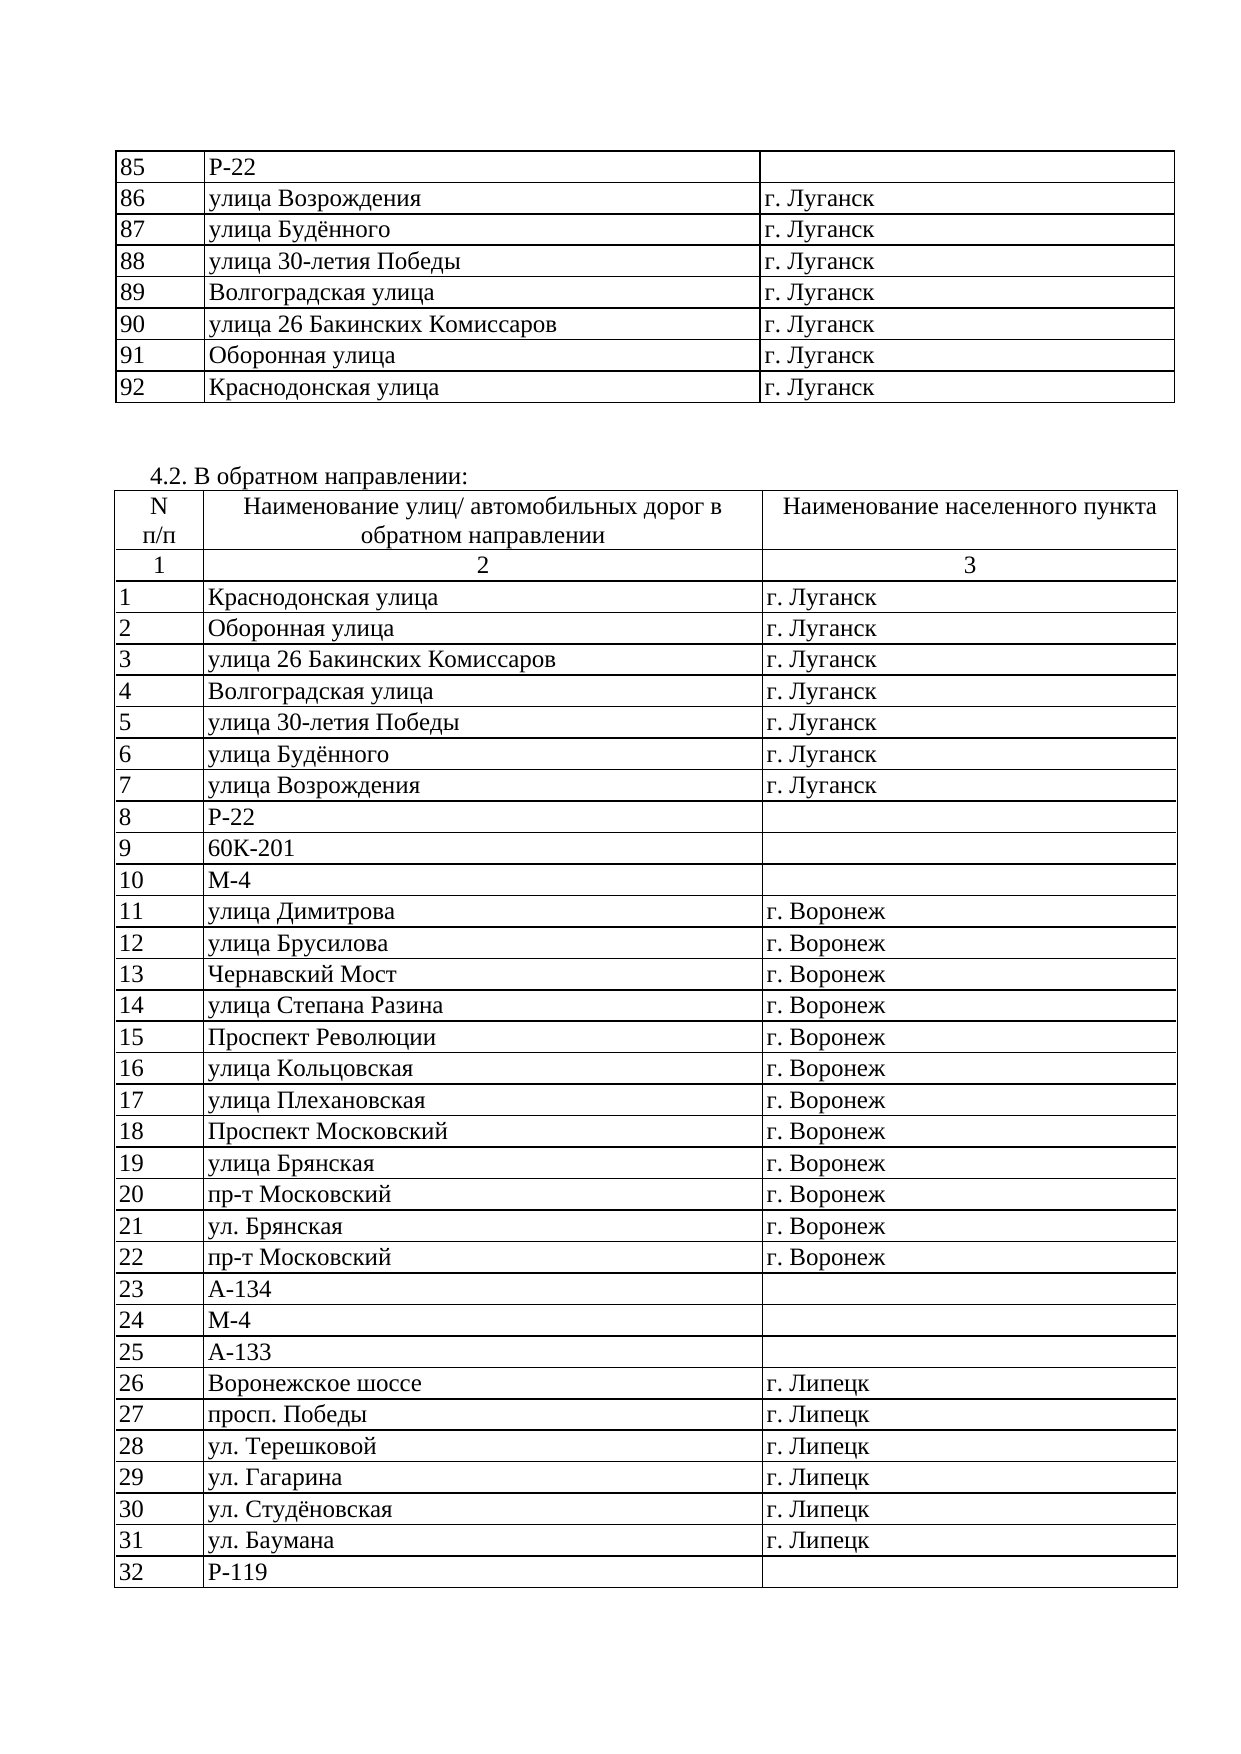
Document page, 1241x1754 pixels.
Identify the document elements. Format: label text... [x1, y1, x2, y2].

text 4.2. В обратном направлении: [150, 461, 1090, 489]
table_cell г. Воронеж [763, 1020, 1177, 1052]
table_cell 91 [117, 340, 204, 370]
table_cell 20 [115, 1179, 203, 1209]
table_header Наименование улиц/ автомобильных дорог в обратном направлении [204, 491, 762, 548]
table_cell г. Воронеж [763, 989, 1177, 1020]
table_cell улица 26 Бакинских Комиссаров [205, 309, 759, 339]
table_cell 14 [115, 990, 203, 1020]
table_cell 3 [115, 644, 203, 674]
table_cell 89 [117, 277, 204, 307]
table_cell Р-22 [204, 802, 762, 832]
table_cell 5 [115, 707, 203, 737]
table_cell 24 [115, 1305, 203, 1335]
table_cell Волгоградская улица [205, 277, 759, 307]
table_cell г. Липецк [763, 1524, 1177, 1555]
table_cell улица Димитрова [204, 896, 762, 926]
table_cell пр-т Московский [204, 1242, 762, 1272]
table_cell А-134 [204, 1274, 762, 1303]
table_cell улица Степана Разина [204, 991, 762, 1020]
table_cell г. Луганск [761, 215, 1174, 244]
table_cell г. Луганск [763, 737, 1177, 769]
table_cell [763, 1335, 1177, 1366]
table_cell 3 [763, 549, 1177, 580]
table_cell улица Возрождения [204, 770, 762, 800]
table_cell улица Будённого [204, 739, 762, 769]
table_cell г. Луганск [763, 611, 1177, 643]
table_cell улица Брянская [204, 1148, 762, 1178]
table_cell г. Воронеж [763, 1052, 1177, 1083]
table_cell Чернавский Мост [204, 959, 762, 989]
table_cell Оборонная улица [204, 613, 762, 643]
table_header N п/п [115, 491, 203, 548]
table_cell 2 [115, 613, 203, 643]
table_cell 92 [117, 372, 204, 402]
table_cell 60К-201 [204, 833, 762, 863]
table_cell 1 [115, 581, 203, 611]
table_cell улица 26 Бакинских Комиссаров [204, 645, 762, 674]
table_cell 8 [115, 801, 203, 832]
table_cell пр-т Московский [204, 1179, 762, 1209]
table_cell Оборонная улица [205, 340, 759, 370]
table_cell Краснодонская улица [205, 372, 759, 402]
table_cell г. Воронеж [763, 926, 1177, 957]
table_cell 88 [117, 246, 204, 276]
table_cell 16 [115, 1053, 203, 1083]
table_cell 2 [204, 550, 762, 580]
table_cell 86 [117, 183, 204, 213]
table_cell г. Воронеж [763, 1146, 1177, 1178]
table_cell г. Липецк [763, 1366, 1177, 1398]
table_cell г. Воронеж [763, 895, 1177, 926]
table_cell улица 30-летия Победы [204, 707, 762, 737]
table_cell 85 [117, 152, 204, 181]
table_cell Волгоградская улица [204, 676, 762, 706]
table_cell ул. Терешковой [204, 1431, 762, 1461]
table_cell 18 [115, 1116, 203, 1146]
table_cell г. Луганск [761, 372, 1174, 402]
table_cell 7 [115, 770, 203, 800]
table_cell М-4 [204, 865, 762, 894]
table_cell 31 [115, 1525, 203, 1555]
table_cell 12 [115, 927, 203, 957]
table_cell Краснодонская улица [204, 582, 762, 611]
table_cell 28 [115, 1430, 203, 1461]
table_cell М-4 [204, 1305, 762, 1335]
table_cell 9 [115, 833, 203, 863]
table_cell г. Воронеж [763, 1178, 1177, 1209]
table_cell г. Луганск [761, 340, 1174, 370]
table_cell г. Липецк [763, 1492, 1177, 1524]
table_cell 13 [115, 959, 203, 989]
table_cell г. Луганск [761, 277, 1174, 307]
table_cell 87 [117, 215, 204, 244]
table_cell Проспект Московский [204, 1116, 762, 1146]
table_cell 11 [115, 896, 203, 926]
table_cell 90 [117, 309, 204, 339]
table_cell улица 30-летия Победы [205, 246, 759, 276]
table_cell ул. Гагарина [204, 1462, 762, 1492]
table_cell 1 [115, 550, 203, 580]
table_cell г. Воронеж [763, 1083, 1177, 1115]
table_cell [763, 832, 1177, 863]
table_cell 23 [115, 1273, 203, 1303]
table_cell 29 [115, 1462, 203, 1492]
table_cell г. Луганск [761, 183, 1174, 213]
table_cell 27 [115, 1399, 203, 1429]
table_cell г. Луганск [763, 643, 1177, 674]
table_cell 19 [115, 1147, 203, 1178]
table_cell г. Луганск [763, 580, 1177, 611]
table_cell Проспект Революции [204, 1022, 762, 1052]
table_cell г. Воронеж [763, 1241, 1177, 1272]
table_cell г. Воронеж [763, 958, 1177, 989]
table_cell просп. Победы [204, 1400, 762, 1429]
table_cell г. Луганск [761, 246, 1174, 276]
table_cell 4 [115, 675, 203, 706]
table_cell улица Брусилова [204, 928, 762, 957]
table_cell 22 [115, 1242, 203, 1272]
table_cell г. Липецк [763, 1398, 1177, 1429]
table_cell Р-119 [204, 1557, 762, 1587]
table_cell г. Липецк [763, 1461, 1177, 1492]
table_cell улица Будённого [205, 215, 759, 244]
table_cell 10 [115, 864, 203, 894]
table_cell улица Плехановская [204, 1085, 762, 1115]
table_cell 6 [115, 738, 203, 769]
table_cell [761, 152, 1174, 181]
table_cell г. Липецк [763, 1429, 1177, 1461]
table_cell [763, 1555, 1177, 1587]
table_cell 15 [115, 1021, 203, 1052]
table_cell [763, 1272, 1177, 1303]
table_cell ул. Брянская [204, 1211, 762, 1241]
table_cell улица Кольцовская [204, 1053, 762, 1083]
table_cell 21 [115, 1210, 203, 1241]
table_cell 26 [115, 1368, 203, 1398]
table_cell Р-22 [205, 152, 759, 181]
table_cell [763, 1304, 1177, 1335]
table_header Наименование населенного пункта [763, 491, 1177, 548]
table_cell [763, 800, 1177, 832]
table_cell г. Луганск [763, 674, 1177, 706]
table_cell г. Луганск [763, 706, 1177, 737]
table_cell 17 [115, 1084, 203, 1115]
table_cell 25 [115, 1336, 203, 1366]
table_cell 30 [115, 1493, 203, 1524]
table_cell [763, 863, 1177, 894]
table_cell 32 [115, 1556, 203, 1587]
table_cell ул. Баумана [204, 1525, 762, 1555]
table_cell Воронежское шоссе [204, 1368, 762, 1398]
table_cell А-133 [204, 1337, 762, 1366]
table_cell г. Воронеж [763, 1209, 1177, 1241]
table_cell улица Возрождения [205, 183, 759, 213]
table_cell г. Воронеж [763, 1115, 1177, 1146]
table_cell г. Луганск [763, 769, 1177, 800]
table_cell г. Луганск [761, 309, 1174, 339]
table_cell ул. Студёновская [204, 1494, 762, 1524]
